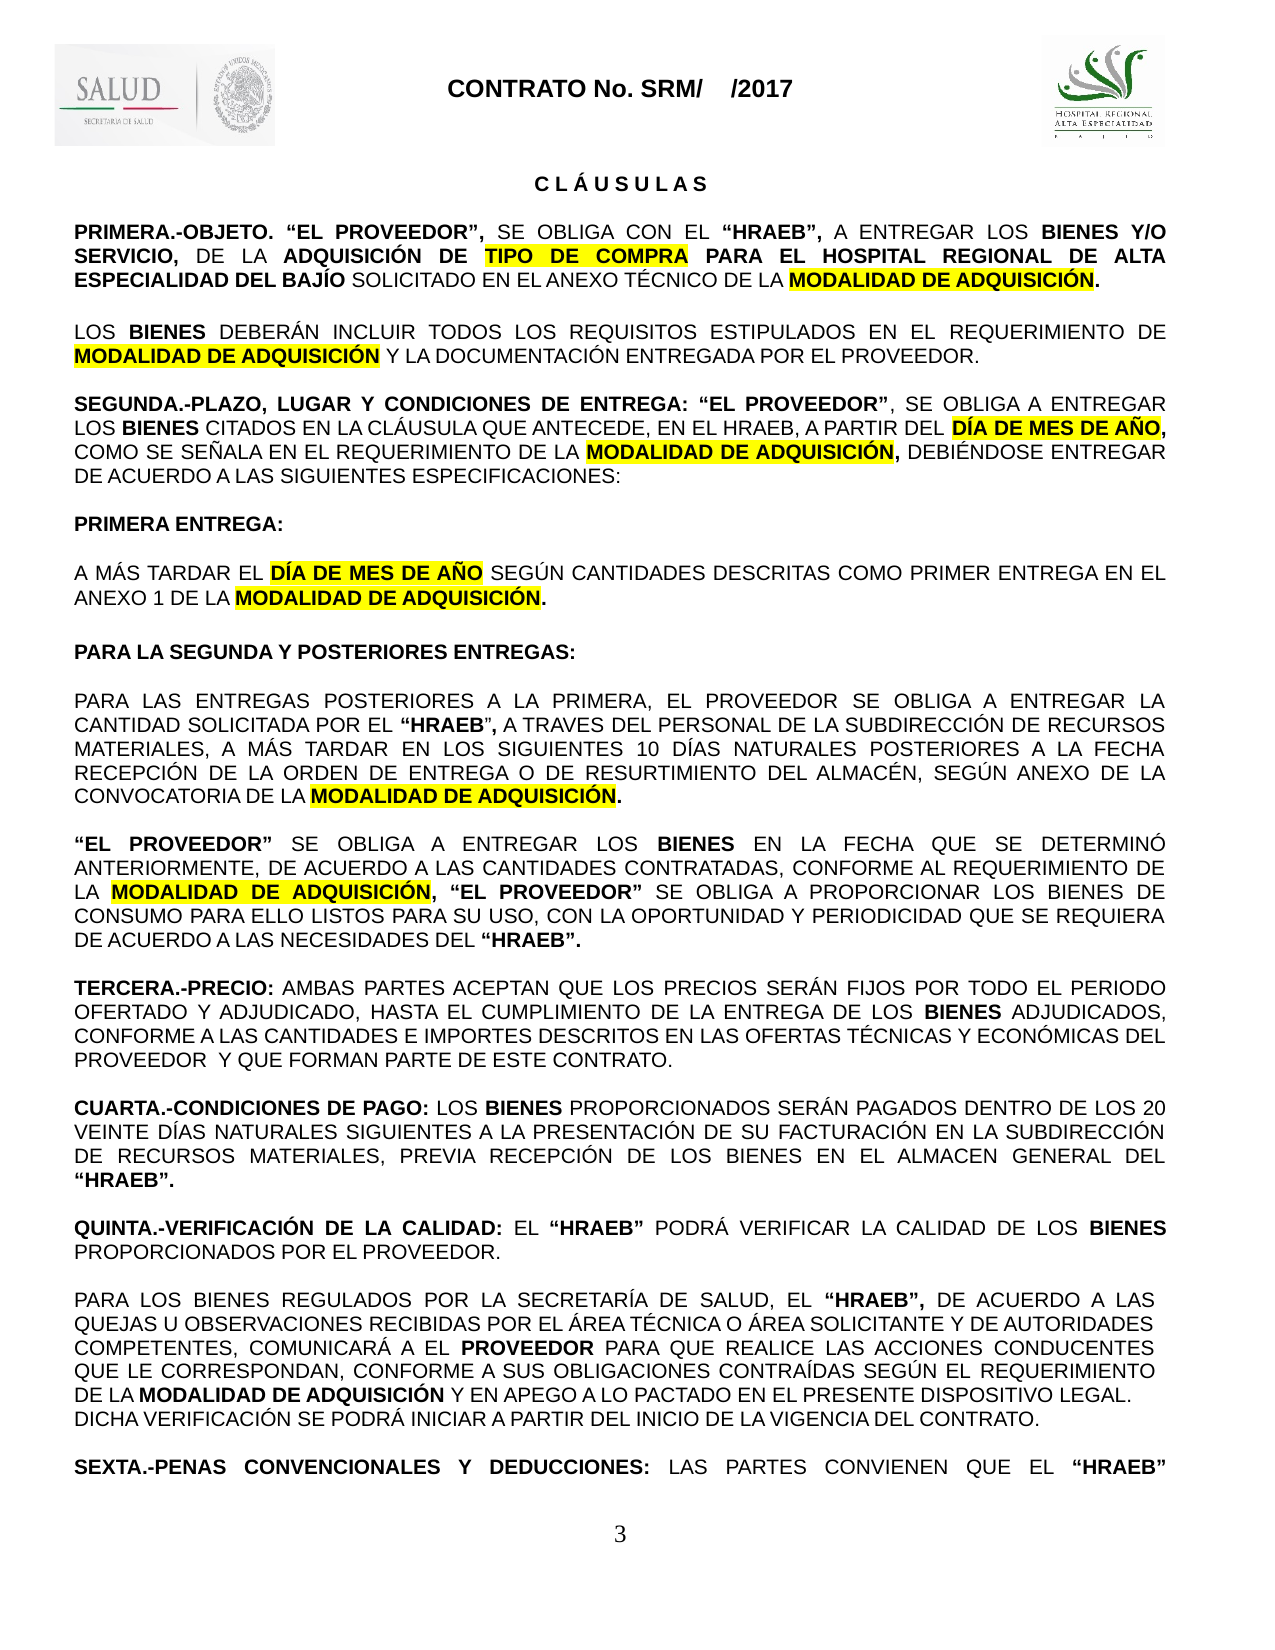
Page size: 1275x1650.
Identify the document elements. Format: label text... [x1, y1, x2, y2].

text PARA LA SEGUNDA Y POSTERIORES ENTREGAS: [74, 638, 1167, 663]
text PARA LOS BIENES REGULADOS POR LA SECRETARÍA DE SALUD, EL “HRAEB”, DE ACUERDO A LAS QUEJAS U OBSERVACIONES RECIBIDAS POR EL ÁREA TÉCNICA O ÁREA SOLICITANTE Y DE AUTORIDADES COMPETENTES, COMUNICARÁ A EL PROVEEDOR PARA QUE REALICE LAS ACCIONES CONDUCENTES QUE LE CORRESPONDAN, CONFORME A SUS OBLIGACIONES CONTRAÍDAS SEGÚN EL REQUERIMIENTO DE LA MODALIDAD DE ADQUISICIÓN Y EN APEGO A LO PACTADO EN EL PRESENTE DISPOSITIVO LEGAL. [74, 1287, 1155, 1407]
text PARA LAS ENTREGAS POSTERIORES A LA PRIMERA, EL PROVEEDOR SE OBLIGA A ENTREGAR LA CANTIDAD SOLICITADA POR EL “HRAEB”, A TRAVES DEL PERSONAL DE LA SUBDIRECCIÓN DE RECURSOS MATERIALES, A MÁS TARDAR EN LOS SIGUIENTES 10 DÍAS NATURALES POSTERIORES A LA FECHA RECEPCIÓN DE LA ORDEN DE ENTREGA O DE RESURTIMIENTO DEL ALMACÉN, SEGÚN ANEXO DE LA CONVOCATORIA DE LA MODALIDAD DE ADQUISICIÓN. [74, 688, 1167, 808]
text TERCERA.-PRECIO: AMBAS PARTES ACEPTAN QUE LOS PRECIOS SERÁN FIJOS POR TODO EL PERIODO OFERTADO Y ADJUDICADO, HASTA EL CUMPLIMIENTO DE LA ENTREGA DE LOS BIENES ADJUDICADOS, CONFORME A LAS CANTIDADES E IMPORTES DESCRITOS EN LAS OFERTAS TÉCNICAS Y ECONÓMICAS DEL PROVEEDOR Y QUE FORMAN PARTE DE ESTE CONTRATO. [74, 976, 1167, 1072]
text DICHA VERIFICACIÓN SE PODRÁ INICIAR A PARTIR DEL INICIO DE LA VIGENCIA DEL CONTRATO. [74, 1407, 1155, 1431]
text PRIMERA.-OBJETO. “EL PROVEEDOR”, SE OBLIGA CON EL “HRAEB”, A ENTREGAR LOS BIENES Y/O SERVICIO, DE LA ADQUISICIÓN DE TIPO DE COMPRA PARA EL HOSPITAL REGIONAL DE ALTA ESPECIALIDAD DEL BAJÍO SOLICITADO EN EL ANEXO TÉCNICO DE LA MODALIDAD DE ADQUISICIÓN. [74, 219, 1167, 291]
text PRIMERA ENTREGA: [74, 512, 1167, 536]
text C L Á U S U L A S [74, 172, 1167, 196]
picture [52, 44, 275, 144]
text QUINTA.-VERIFICACIÓN DE LA CALIDAD: EL “HRAEB” PODRÁ VERIFICAR LA CALIDAD DE LOS BIENES PROPORCIONADOS POR EL PROVEEDOR. [74, 1216, 1167, 1263]
text LOS BIENES DEBERÁN INCLUIR TODOS LOS REQUISITOS ESTIPULADOS EN EL REQUERIMIENTO DE MODALIDAD DE ADQUISICIÓN Y LA DOCUMENTACIÓN ENTREGADA POR EL PROVEEDOR. [74, 320, 1167, 368]
text “EL PROVEEDOR” SE OBLIGA A ENTREGAR LOS BIENES EN LA FECHA QUE SE DETERMINÓ ANTERIORMENTE, DE ACUERDO A LAS CANTIDADES CONTRATADAS, CONFORME AL REQUERIMIENTO DE LA MODALIDAD DE ADQUISICIÓN, “EL PROVEEDOR” SE OBLIGA A PROPORCIONAR LOS BIENES DE CONSUMO PARA ELLO LISTOS PARA SU USO, CON LA OPORTUNIDAD Y PERIODICIDAD QUE SE REQUIERA DE ACUERDO A LAS NECESIDADES DEL “HRAEB”. [74, 832, 1167, 952]
text CUARTA.-CONDICIONES DE PAGO: LOS BIENES PROPORCIONADOS SERÁN PAGADOS DENTRO DE LOS 20 VEINTE DÍAS NATURALES SIGUIENTES A LA PRESENTACIÓN DE SU FACTURACIÓN EN LA SUBDIRECCIÓN DE RECURSOS MATERIALES, PREVIA RECEPCIÓN DE LOS BIENES EN EL ALMACEN GENERAL DEL “HRAEB”. [74, 1096, 1167, 1192]
picture [1040, 35, 1165, 145]
text SEGUNDA.-PLAZO, LUGAR Y CONDICIONES DE ENTREGA: “EL PROVEEDOR”, SE OBLIGA A ENTREGAR LOS BIENES CITADOS EN LA CLÁUSULA QUE ANTECEDE, EN EL HRAEB, A PARTIR DEL DÍA DE MES DE AÑO, COMO SE SEÑALA EN EL REQUERIMIENTO DE LA MODALIDAD DE ADQUISICIÓN, DEBIÉNDOSE ENTREGAR DE ACUERDO A LAS SIGUIENTES ESPECIFICACIONES: [74, 392, 1167, 488]
text A MÁS TARDAR EL DÍA DE MES DE AÑO SEGÚN CANTIDADES DESCRITAS COMO PRIMER ENTREGA EN EL ANEXO 1 DE LA MODALIDAD DE ADQUISICIÓN. [74, 560, 1167, 610]
